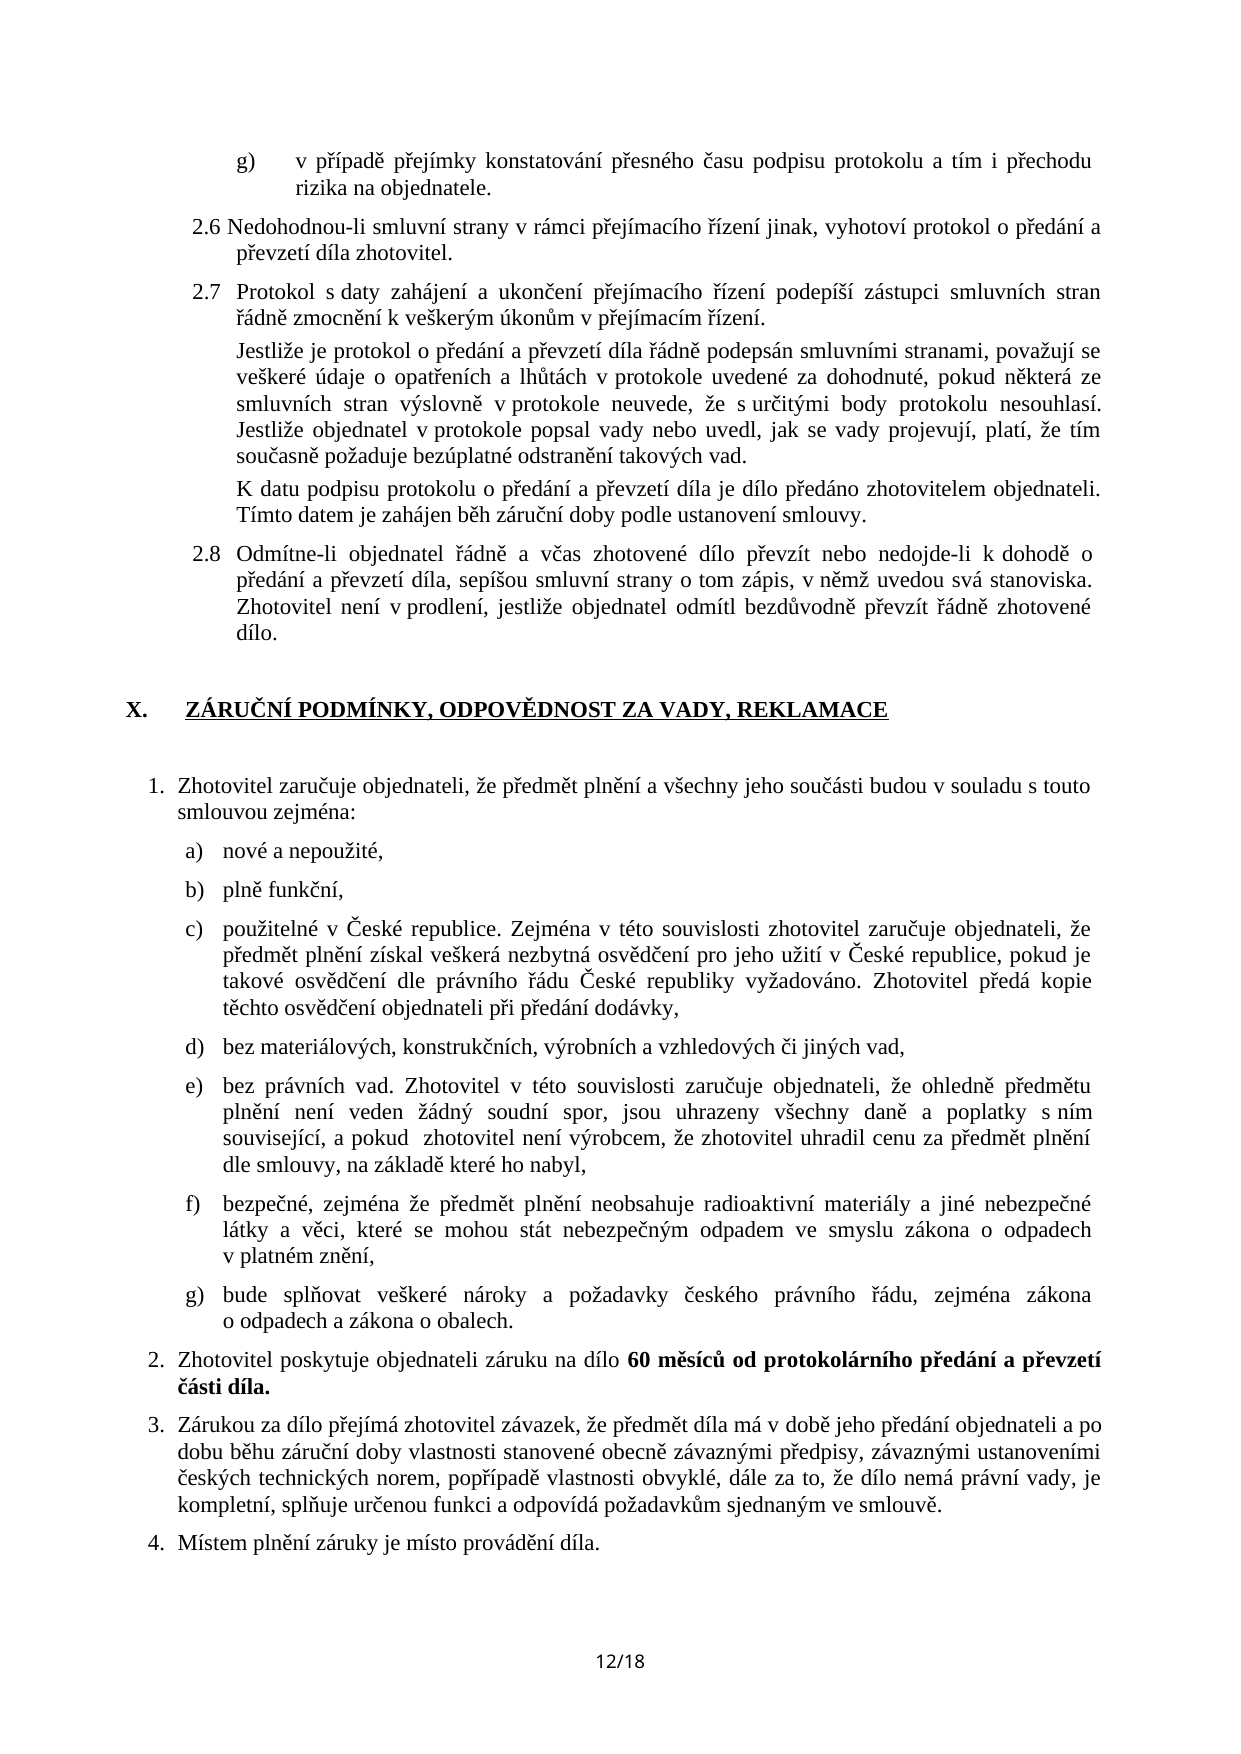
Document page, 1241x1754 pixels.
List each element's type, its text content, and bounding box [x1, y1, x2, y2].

list bez právních vad. Zhotovitel v této souvislosti zaručuje objednateli, že ohledně předmětu plnění není veden žádný soudní spor, jsou uhrazeny všechny daně a poplatky s ním související, a pokud zhotovitel není výrobcem, že zhotovitel uhradil cenu za předmět plnění dle smlouvy, na základě které ho nabyl, [185, 1072, 1093, 1177]
list Zhotovitel zaručuje objednateli, že předmět plnění a všechny jeho součásti budou v souladu s touto smlouvou zejména: [148, 772, 1093, 825]
text 2.8 Odmítne-li objednatel řádně a včas zhotovené dílo převzít nebo nedojde-li k dohodě o předání a převzetí díla, sepíšou smluvní strany o tom zápis, v němž uvedou svá stanoviska. Zhotovitel není v prodlení, jestliže objednatel odmítl bezdůvodně převzít řádně zhotovené dílo. [192, 540, 1093, 646]
text ZÁRUČNÍ PODMÍNKY, ODPOVĚDNOST ZA VADY, REKLAMACE [148, 696, 1093, 722]
list Zhotovitel poskytuje objednateli záruku na dílo 60 měsíců od protokolárního předání a převzetí části díla. [148, 1346, 1102, 1399]
text 2.6 Nedohodnou-li smluvní strany v rámci přejímacího řízení jinak, vyhotoví protokol o předání a převzetí díla zhotovitel. [192, 213, 1102, 266]
list v případě přejímky konstatování přesného času podpisu protokolu a tím i přechodu rizika na objednatele. [236, 148, 1093, 200]
list Místem plnění záruky je místo provádění díla. [148, 1529, 1093, 1556]
list bude splňovat veškeré nároky a požadavky českého právního řádu, zejména zákona o odpadech a zákona o obalech. [185, 1281, 1093, 1334]
list bezpečné, zejména že předmět plnění neobsahuje radioaktivní materiály a jiné nebezpečné látky a věci, které se mohou stát nebezpečným odpadem ve smyslu zákona o odpadech v platném znění, [185, 1189, 1093, 1269]
list Zárukou za dílo přejímá zhotovitel závazek, že předmět díla má v době jeho předání objednateli a po dobu běhu záruční doby vlastnosti stanovené obecně závaznými předpisy, závaznými ustanoveními českých technických norem, popřípadě vlastnosti obvyklé, dále za to, že dílo nemá právní vady, je kompletní, splňuje určenou funkci a odpovídá požadavkům sjednaným ve smlouvě. [148, 1412, 1102, 1517]
text K datu podpisu protokolu o předání a převzetí díla je dílo předáno zhotovitelem objednateli. Tímto datem je zahájen běh záruční doby podle ustanovení smlouvy. [236, 475, 1102, 528]
text 2.7 Protokol s daty zahájení a ukončení přejímacího řízení podepíší zástupci smluvních stran řádně zmocnění k veškerým úkonům v přejímacím řízení. [192, 278, 1102, 331]
list bez materiálových, konstrukčních, výrobních a vzhledových či jiných vad, [185, 1033, 1093, 1059]
text Jestliže je protokol o předání a převzetí díla řádně podepsán smluvními stranami, považují se veškeré údaje o opatřeních a lhůtách v protokole uvedené za dohodnuté, pokud některá ze smluvních stran výslovně v protokole neuvede, že s určitými body protokolu nesouhlasí. Jestliže objednatel v protokole popsal vady nebo uvedl, jak se vady projevují, platí, že tím současně požaduje bezúplatné odstranění takových vad. [236, 337, 1102, 469]
list plně funkční, [185, 876, 1093, 902]
list nové a nepoužité, [185, 837, 1093, 863]
list použitelné v České republice. Zejména v této souvislosti zhotovitel zaručuje objednateli, že předmět plnění získal veškerá nezbytná osvědčení pro jeho užití v České republice, pokud je takové osvědčení dle právního řádu České republiky vyžadováno. Zhotovitel předá kopie těchto osvědčení objednateli při předání dodávky, [185, 915, 1093, 1020]
